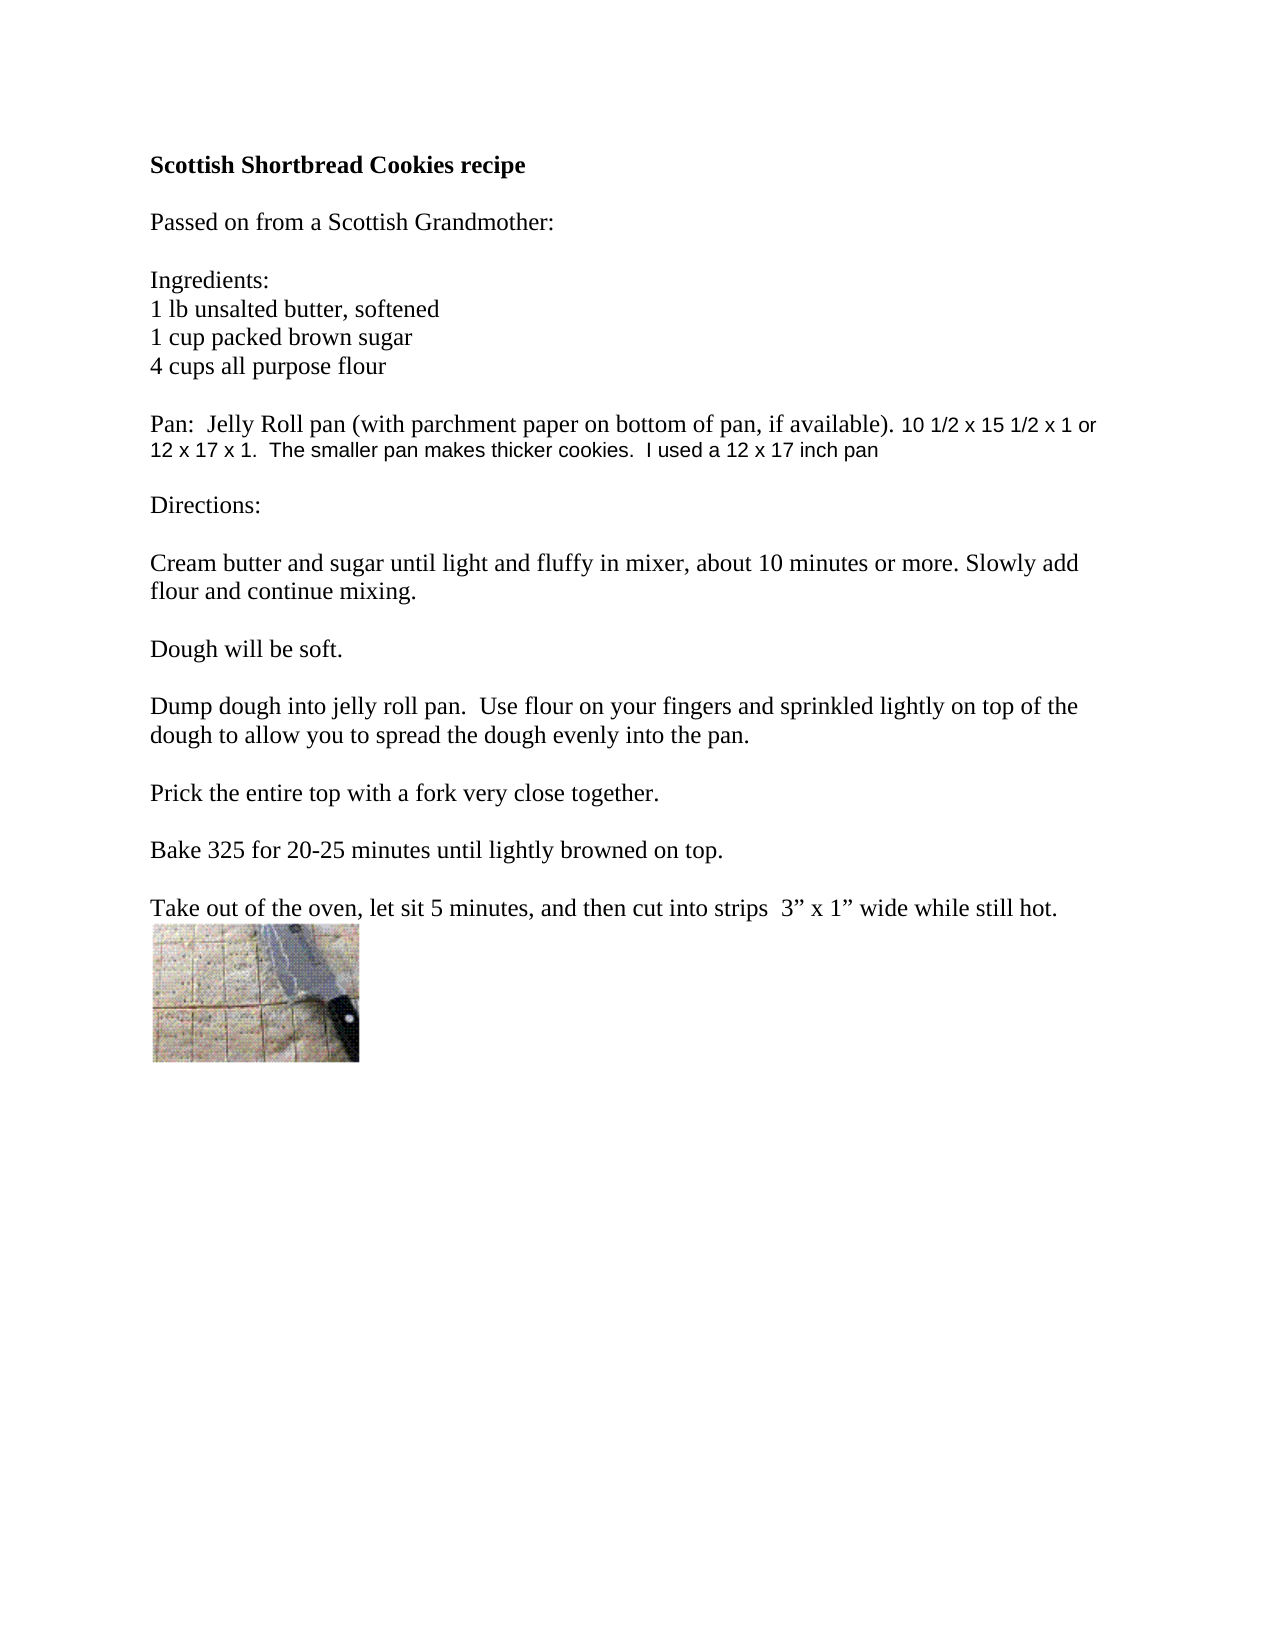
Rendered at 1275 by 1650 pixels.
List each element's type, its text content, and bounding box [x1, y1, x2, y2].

text Directions: [150, 490, 1125, 519]
text Prick the entire top with a fork very close together. [150, 778, 1125, 806]
text Scottish Shortbread Cookies recipe [150, 150, 1125, 179]
text 4 cups all purpose flour [150, 351, 1125, 380]
text Cream butter and sugar until light and fluffy in mixer, about 10 minutes or more. Slowly add flour and continue mixing. [150, 548, 1125, 605]
text Bake 325 for 20-25 minutes until lightly browned on top. [150, 835, 1125, 864]
text Ingredients: [150, 265, 1125, 294]
text 1 cup packed brown sugar [150, 322, 1125, 351]
picture [150, 921, 361, 1064]
text Passed on from a Scottish Grandmother: [150, 207, 1125, 236]
text Dump dough into jelly roll pan. Use flour on your fingers and sprinkled lightly on top of the dough to allow you to spread the dough evenly into the pan. [150, 691, 1125, 749]
text Dough will be soft. [150, 634, 1125, 663]
text Take out of the oven, let sit 5 minutes, and then cut into strips 3” x 1” wide while still hot. [150, 893, 1125, 921]
text Pan: Jelly Roll pan (with parchment paper on bottom of pan, if available). 10 1/2 x 15 1/2 x 1 or 12 x 17 x 1. The smaller pan makes thicker cookies. I used a 12 x 17 inch pan [150, 409, 1125, 461]
text 1 lb unsalted butter, softened [150, 294, 1125, 322]
